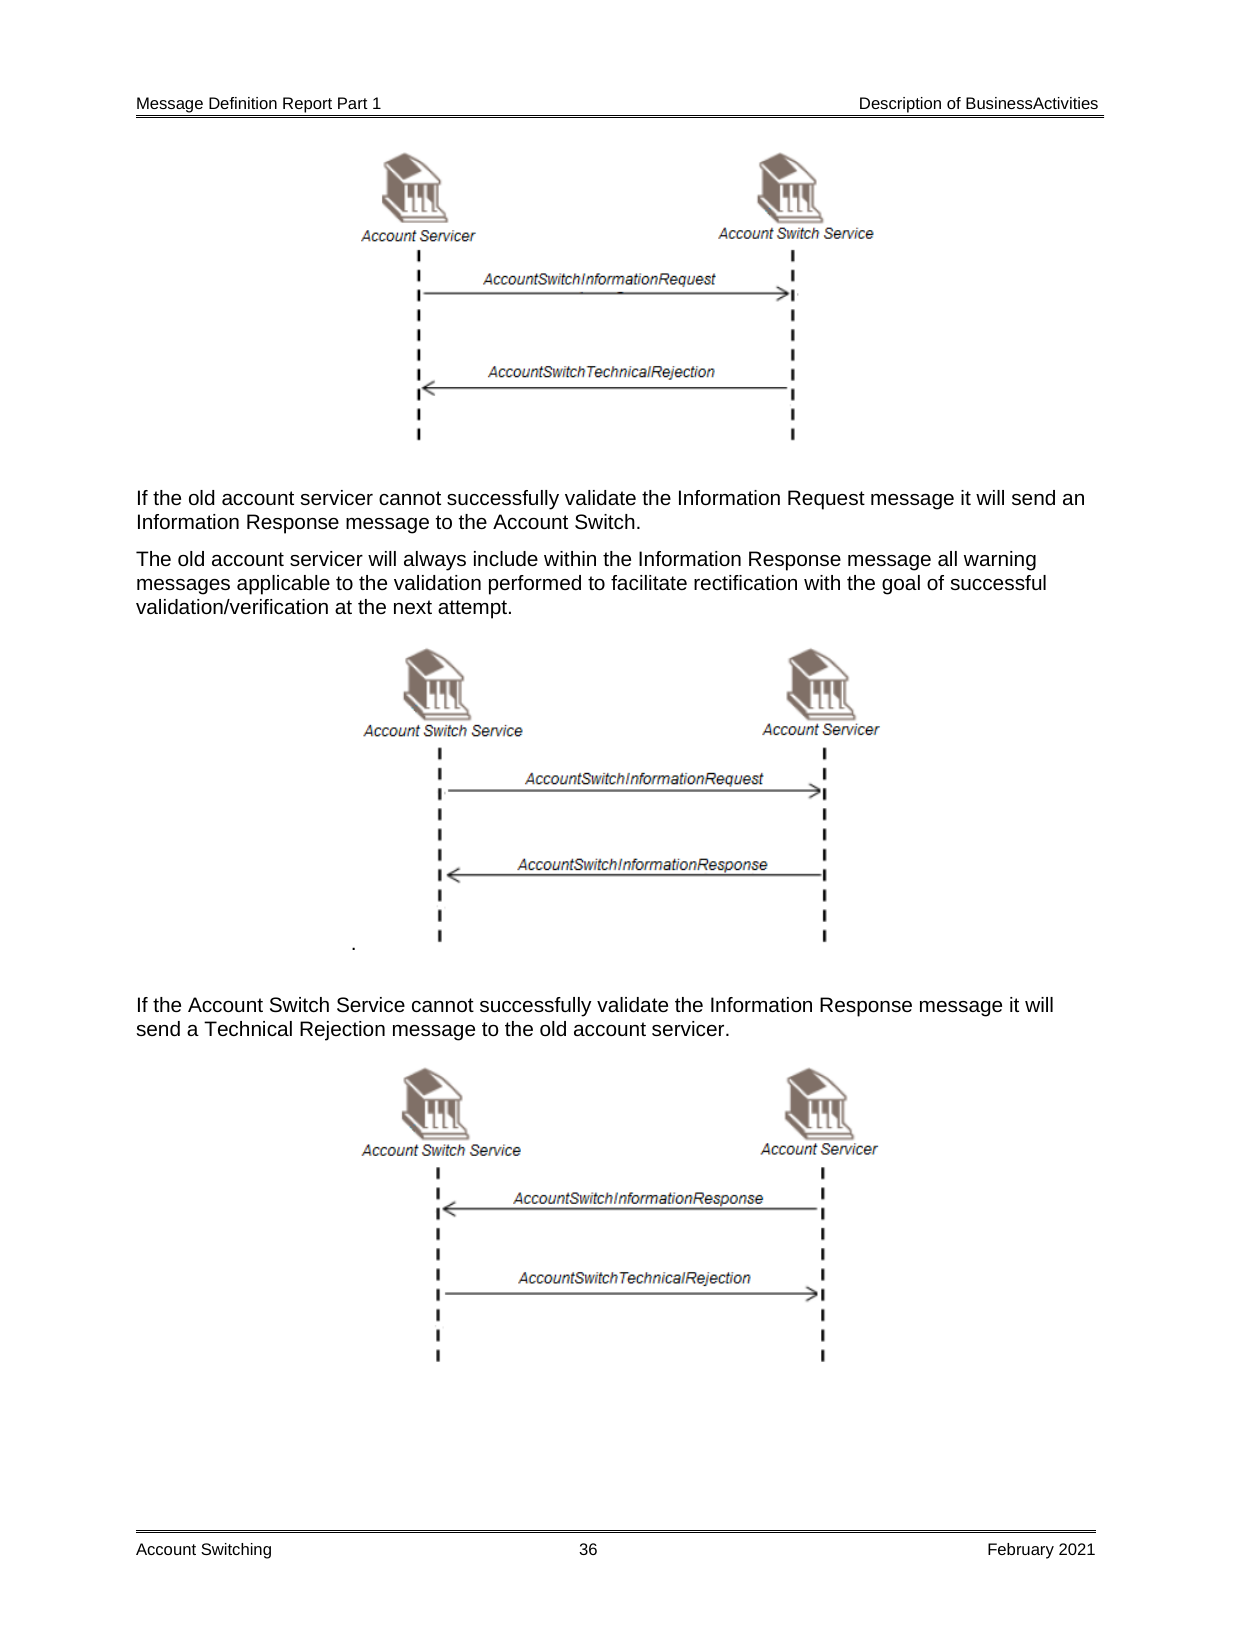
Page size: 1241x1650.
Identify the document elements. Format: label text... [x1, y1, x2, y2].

picture [360, 146, 880, 449]
text If the Account Switch Service cannot successfully validate the Information Response message it will send a Technical Rejection message to the old account servicer. [136, 992, 1104, 1040]
text The old account servicer will always include within the Information Response message all warning messages applicable to the validation performed to facilitate rectification with the goal of successful validation/verification at the next attempt. [136, 547, 1104, 618]
picture [353, 1065, 887, 1367]
picture [356, 643, 890, 951]
text If the old account servicer cannot successfully validate the Information Request message it will send an Information Response message to the Account Switch. [136, 486, 1104, 534]
